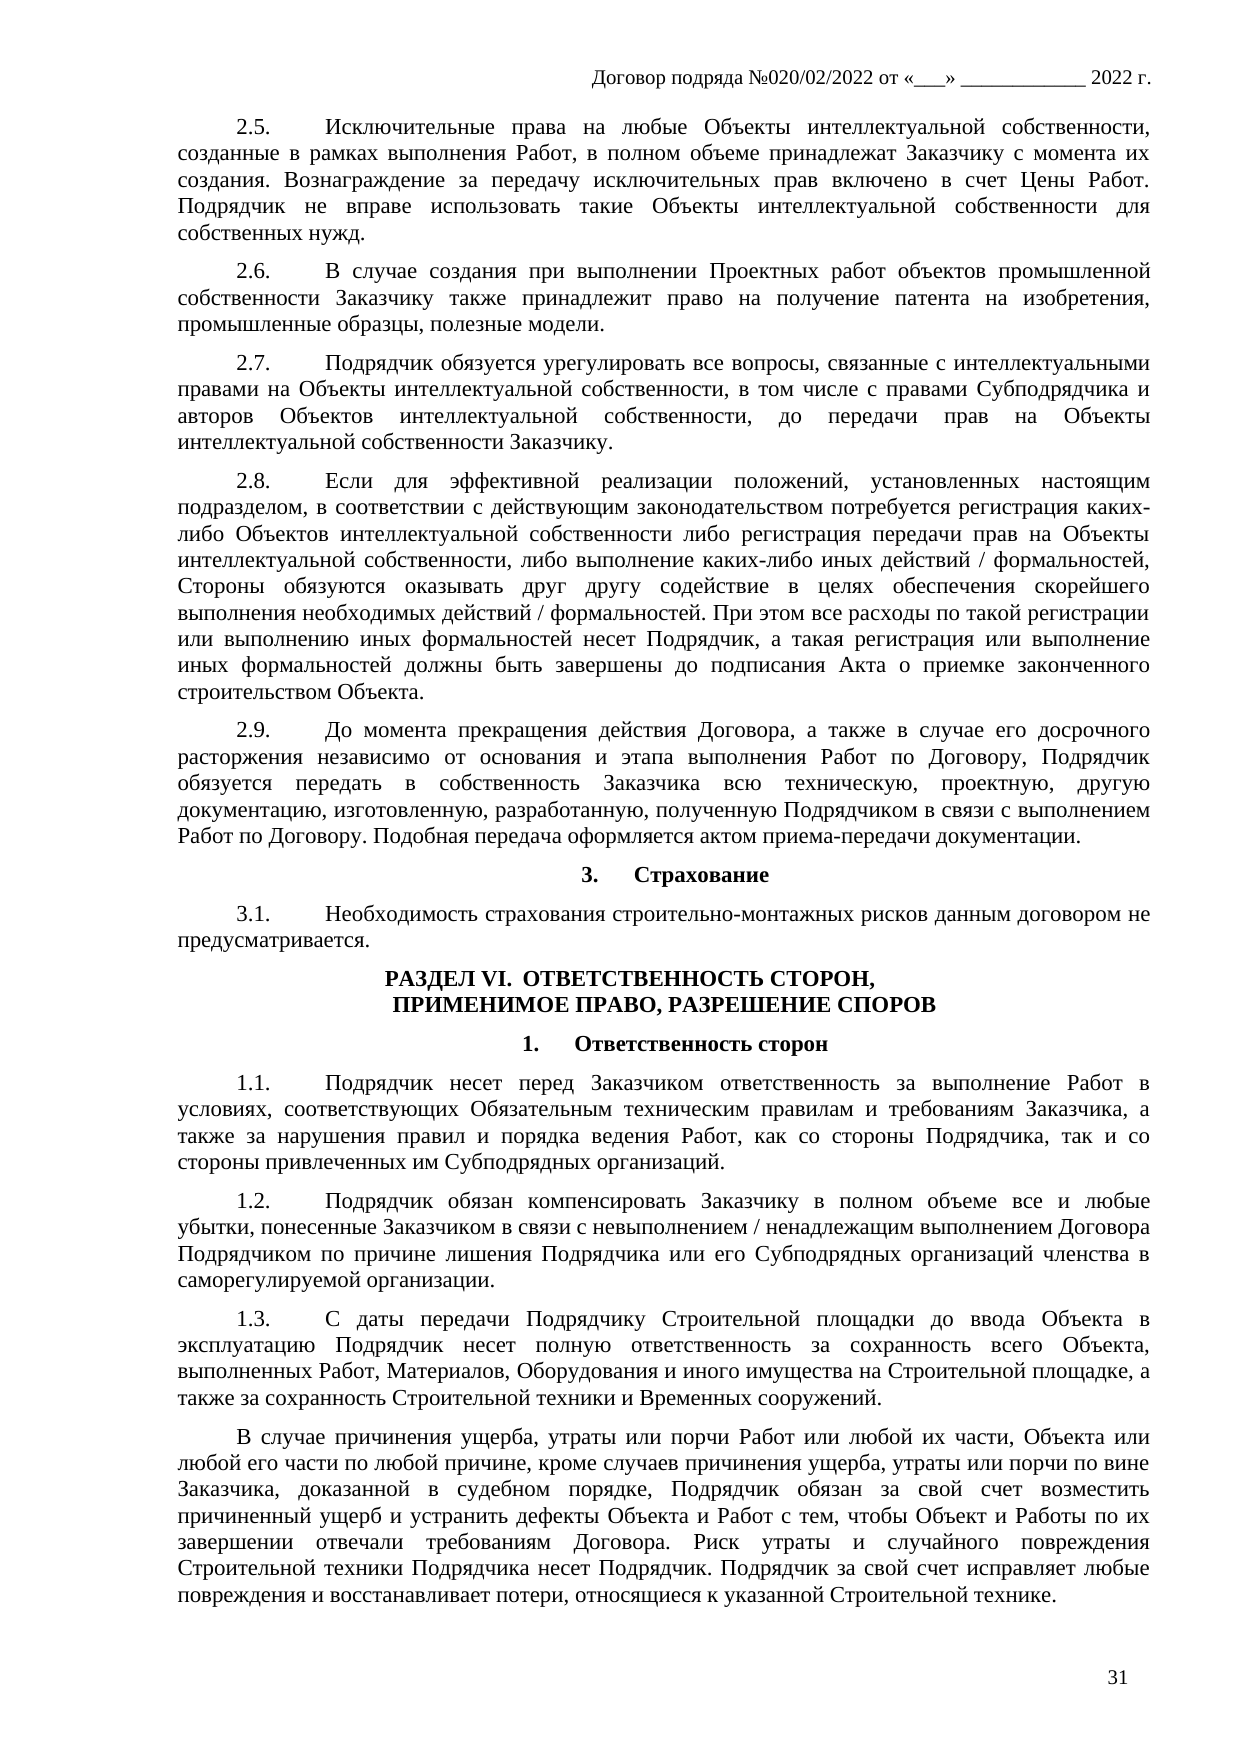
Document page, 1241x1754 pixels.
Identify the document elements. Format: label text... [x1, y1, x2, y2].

text Если для эффективной реализации положений, установленных настоящим подразделом, в соответствии с действующим законодательством потребуется регистрация каких-либо Объектов интеллектуальной собственности либо регистрация передачи прав на Объекты интеллектуальной собственности, либо выполнение каких-либо иных действий / формальностей, Стороны обязуются оказывать друг другу содействие в целях обеспечения скорейшего выполнения необходимых действий / формальностей. При этом все расходы по такой регистрации или выполнению иных формальностей несет Подрядчик, а такая регистрация или выполнение иных формальностей должны быть завершены до подписания Акта о приемке законченного строительством Объекта. [177, 467, 1152, 704]
text Страхование [177, 861, 1152, 887]
text Необходимость страхования строительно-монтажных рисков данным договором не предусматривается. [177, 900, 1152, 952]
list В случае причинения ущерба, утраты или порчи Работ или любой их части, Объекта или любой его части по любой причине, кроме случаев причинения ущерба, утраты или порчи по вине Заказчика, доказанной в судебном порядке, Подрядчик обязан за свой счет возместить причиненный ущерб и устранить дефекты Объекта и Работ с тем, чтобы Объект и Работы по их завершении отвечали требованиям Договора. Риск утраты и случайного повреждения Строительной техники Подрядчика несет Подрядчик. Подрядчик за свой счет исправляет любые повреждения и восстанавливает потери, относящиеся к указанной Строительной технике. [177, 1423, 1152, 1607]
text Ответственность сторон [177, 1030, 1152, 1056]
text Подрядчик обязуется урегулировать все вопросы, связанные с интеллектуальными правами на Объекты интеллектуальной собственности, в том числе с правами Субподрядчика и авторов Объектов интеллектуальной собственности, до передачи прав на Объекты интеллектуальной собственности Заказчику. [177, 349, 1152, 454]
text До момента прекращения действия Договора, а также в случае его досрочного расторжения независимо от основания и этапа выполнения Работ по Договору, Подрядчик обязуется передать в собственность Заказчика всю техническую, проектную, другую документацию, изготовленную, разработанную, полученную Подрядчиком в связи с выполнением Работ по Договору. Подобная передача оформляется актом приема-передачи документации. [177, 717, 1152, 848]
text Исключительные права на любые Объекты интеллектуальной собственности, созданные в рамках выполнения Работ, в полном объеме принадлежат Заказчику с момента их создания. Вознаграждение за передачу исключительных прав включено в счет Цены Работ. Подрядчик не вправе использовать такие Объекты интеллектуальной собственности для собственных нужд. [177, 113, 1152, 245]
text В случае создания при выполнении Проектных работ объектов промышленной собственности Заказчику также принадлежит право на получение патента на изобретения, промышленные образцы, полезные модели. [177, 257, 1152, 336]
text Подрядчик обязан компенсировать Заказчику в полном объеме все и любые убытки, понесенные Заказчиком в связи с невыполнением / ненадлежащим выполнением Договора Подрядчиком по причине лишения Подрядчика или его Субподрядных организаций членства в саморегулируемой организации. [177, 1187, 1152, 1292]
text С даты передачи Подрядчику Строительной площадки до ввода Объекта в эксплуатацию Подрядчик несет полную ответственность за сохранность всего Объекта, выполненных Работ, Материалов, Оборудования и иного имущества на Строительной площадке, а также за сохранность Строительной техники и Временных сооружений. [177, 1305, 1152, 1410]
text Подрядчик несет перед Заказчиком ответственность за выполнение Работ в условиях, соответствующих Обязательным техническим правилам и требованиям Заказчика, а также за нарушения правил и порядка ведения Работ, как со стороны Подрядчика, так и со стороны привлеченных им Субподрядных организаций. [177, 1069, 1152, 1174]
text ОТВЕТСТВЕННОСТЬ СТОРОН, ПРИМЕНИМОЕ ПРАВО, РАЗРЕШЕНИЕ СПОРОВ [177, 965, 1152, 1018]
